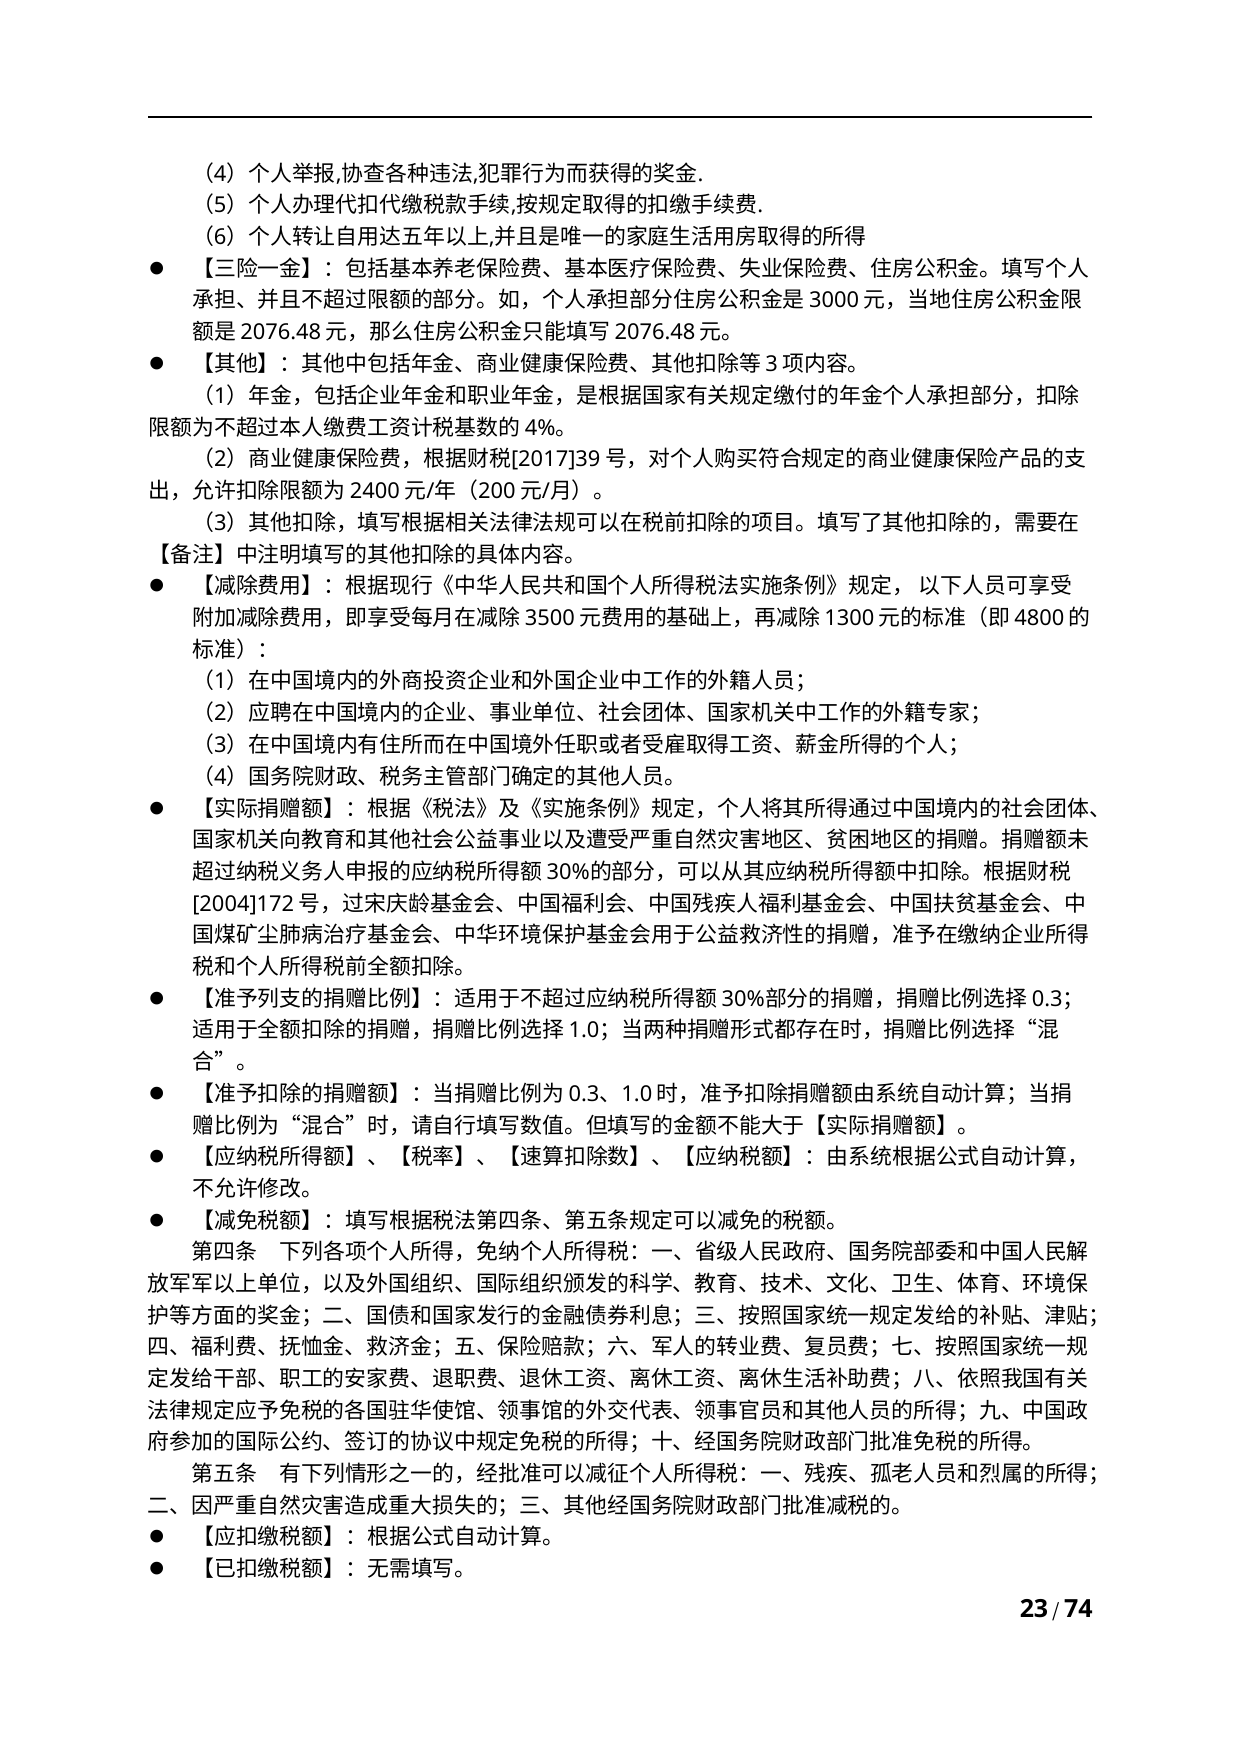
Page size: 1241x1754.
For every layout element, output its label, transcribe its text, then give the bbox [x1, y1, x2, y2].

list 【减免税额】：填写根据税法第四条、第五条规定可以减免的税额。 [148, 1203, 1092, 1234]
text （1）年金，包括企业年金和职业年金，是根据国家有关规定缴付的年金个人承担部分，扣除限额为不超过本人缴费工资计税基数的4%。 [148, 378, 1092, 441]
list 【准予列支的捐赠比例】：适用于不超过应纳税所得额30%部分的捐赠，捐赠比例选择0.3；适用于全额扣除的捐赠，捐赠比例选择1.0；当两种捐赠形式都存在时，捐赠比例选择“混合”。 [148, 981, 1092, 1076]
text 第五条 有下列情形之一的，经批准可以减征个人所得税：一、残疾、孤老人员和烈属的所得；二、因严重自然灾害造成重大损失的；三、其他经国务院财政部门批准减税的。 [148, 1456, 1092, 1519]
text （4）个人举报,协查各种违法,犯罪行为而获得的奖金. [148, 156, 1092, 187]
text （4）国务院财政、税务主管部门确定的其他人员。 [148, 759, 1092, 791]
text （6）个人转让自用达五年以上,并且是唯一的家庭生活用房取得的所得 [148, 219, 1092, 251]
text （1）在中国境内的外商投资企业和外国企业中工作的外籍人员； [148, 663, 1092, 695]
text （2）应聘在中国境内的企业、事业单位、社会团体、国家机关中工作的外籍专家； [148, 695, 1092, 727]
list 【准予扣除的捐赠额】：当捐赠比例为0.3、1.0时，准予扣除捐赠额由系统自动计算；当捐赠比例为“混合”时，请自行填写数值。但填写的金额不能大于【实际捐赠额】。 [148, 1076, 1092, 1139]
list 【应扣缴税额】：根据公式自动计算。 [148, 1519, 1092, 1551]
list 【实际捐赠额】：根据《税法》及《实施条例》规定，个人将其所得通过中国境内的社会团体、国家机关向教育和其他社会公益事业以及遭受严重自然灾害地区、贫困地区的捐赠。捐赠额未超过纳税义务人申报的应纳税所得额30%的部分，可以从其应纳税所得额中扣除。根据财税[2004]172号，过宋庆龄基金会、中国福利会、中国残疾人福利基金会、中国扶贫基金会、中国煤矿尘肺病治疗基金会、中华环境保护基金会用于公益救济性的捐赠，准予在缴纳企业所得税和个人所得税前全额扣除。 [148, 791, 1092, 981]
text （3）在中国境内有住所而在中国境外任职或者受雇取得工资、薪金所得的个人； [148, 727, 1092, 759]
list 【减除费用】：根据现行《中华人民共和国个人所得税法实施条例》规定， 以下人员可享受附加减除费用，即享受每月在减除3500元费用的基础上，再减除1300元的标准（即4800的标准）： [148, 568, 1092, 663]
list 【已扣缴税额】：无需填写。 [148, 1551, 1092, 1583]
text 第四条 下列各项个人所得，免纳个人所得税：一、省级人民政府、国务院部委和中国人民解放军军以上单位，以及外国组织、国际组织颁发的科学、教育、技术、文化、卫生、体育、环境保护等方面的奖金；二、国债和国家发行的金融债券利息；三、按照国家统一规定发给的补贴、津贴；四、福利费、抚恤金、救济金；五、保险赔款；六、军人的转业费、复员费；七、按照国家统一规定发给干部、职工的安家费、退职费、退休工资、离休工资、离休生活补助费；八、依照我国有关法律规定应予免税的各国驻华使馆、领事馆的外交代表、领事官员和其他人员的所得；九、中国政府参加的国际公约、签订的协议中规定免税的所得；十、经国务院财政部门批准免税的所得。 [148, 1234, 1092, 1456]
list 【三险一金】：包括基本养老保险费、基本医疗保险费、失业保险费、住房公积金。填写个人承担、并且不超过限额的部分。如，个人承担部分住房公积金是3000元，当地住房公积金限额是2076.48元，那么住房公积金只能填写2076.48元。 [148, 251, 1092, 346]
text （5）个人办理代扣代缴税款手续,按规定取得的扣缴手续费. [148, 187, 1092, 219]
text （2）商业健康保险费，根据财税[2017]39号，对个人购买符合规定的商业健康保险产品的支出，允许扣除限额为2400元/年（200元/月）。 [148, 441, 1092, 505]
list 【应纳税所得额】、【税率】、【速算扣除数】、【应纳税额】：由系统根据公式自动计算，不允许修改。 [148, 1139, 1092, 1203]
text （3）其他扣除，填写根据相关法律法规可以在税前扣除的项目。填写了其他扣除的，需要在【备注】中注明填写的其他扣除的具体内容。 [148, 505, 1092, 568]
list 【其他】：其他中包括年金、商业健康保险费、其他扣除等3项内容。 [148, 346, 1092, 378]
